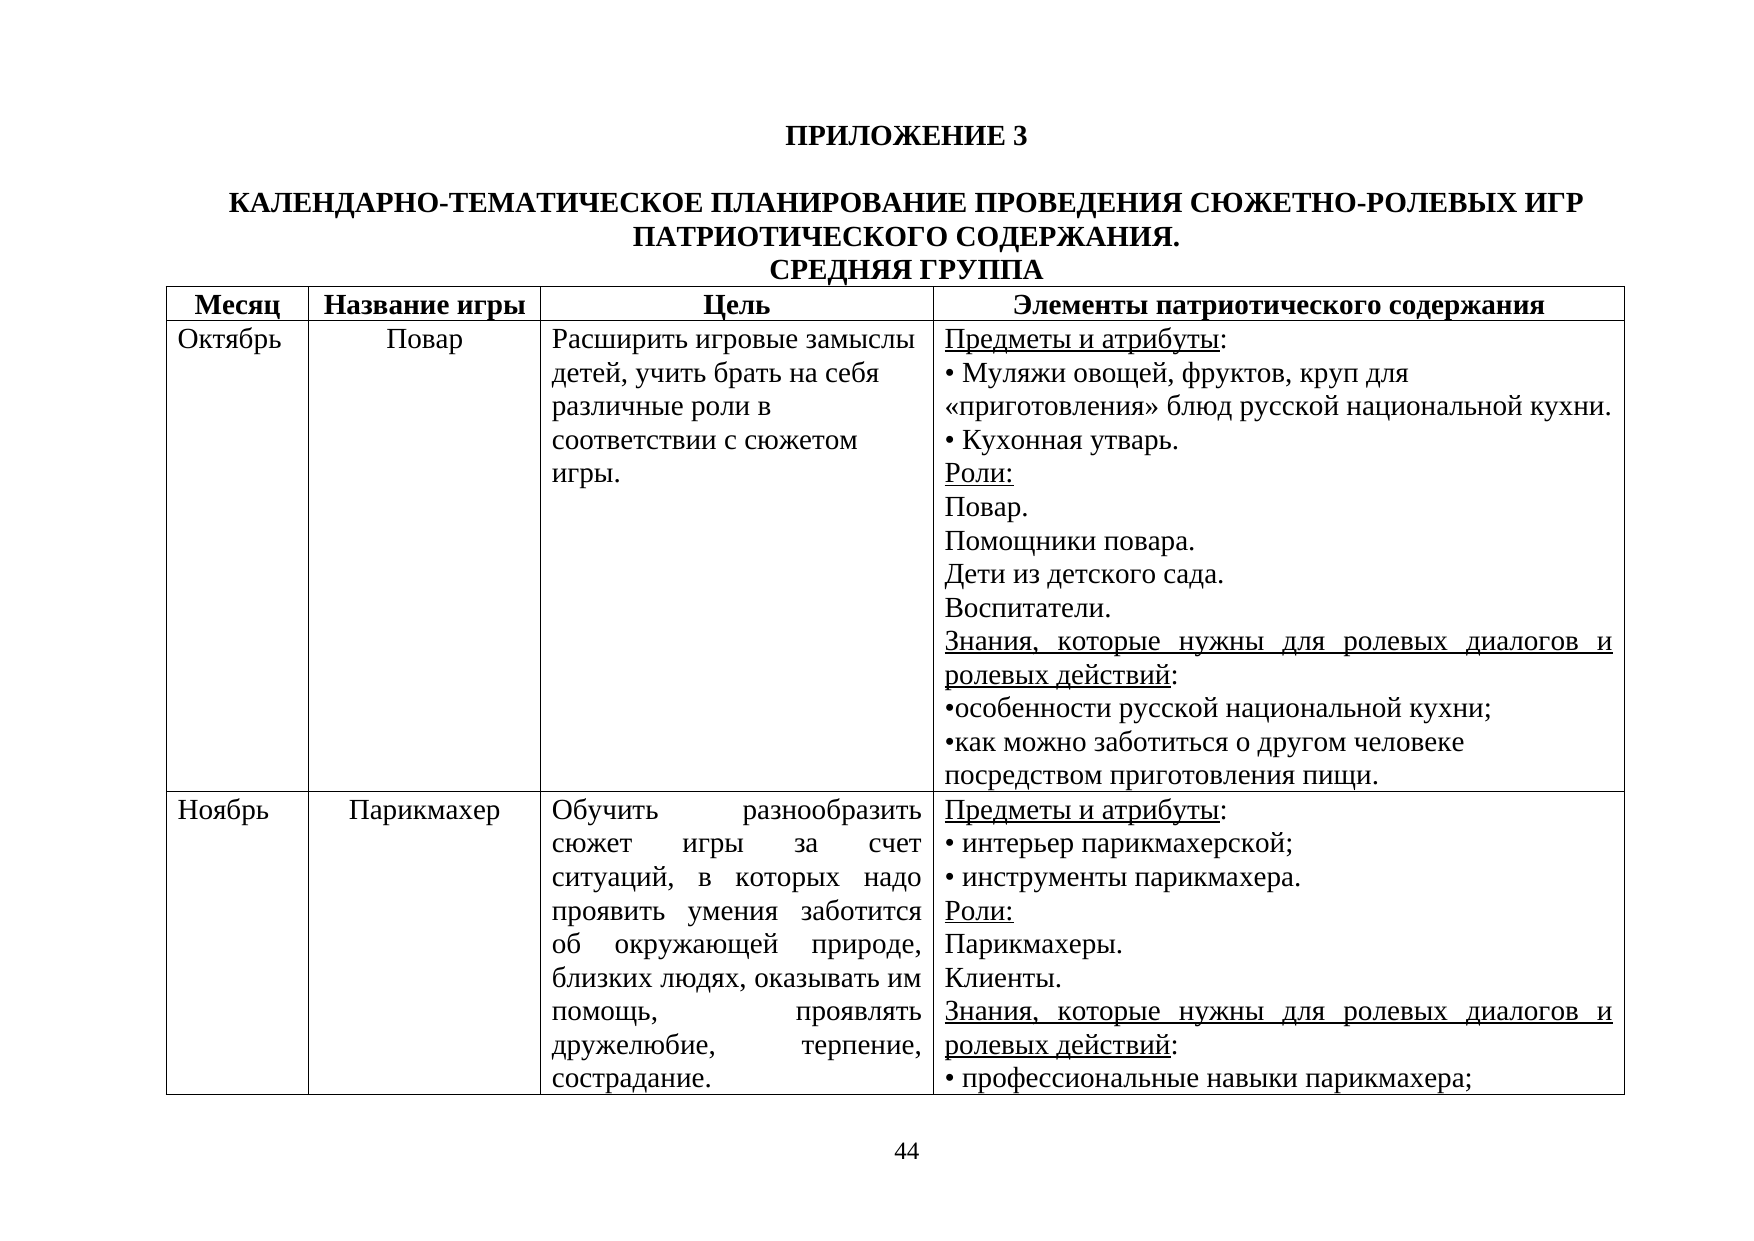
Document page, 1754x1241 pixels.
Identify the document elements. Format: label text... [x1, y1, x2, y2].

table_cell Предметы и атрибуты: • Муляжи овощей, фруктов, круп для «приготовления» блюд русской национальной кухни. • Кухонная утварь. Роли: Повар. Помощники повара. Дети из детского сада. Воспитатели. Знания, которые нужны для ролевых диалогов и ролевых действий: •особенности русской национальной кухни; •как можно заботиться о другом человеке посредством приготовления пищи. [934, 321, 1624, 791]
table_cell Октябрь [167, 321, 308, 791]
text КАЛЕНДАРНО-ТЕМАТИЧЕСКОЕ ПЛАНИРОВАНИЕ ПРОВЕДЕНИЯ СЮЖЕТНО-РОЛЕВЫХ ИГР ПАТРИОТИЧЕСКОГО СОДЕРЖАНИЯ. [177, 185, 1636, 252]
text СРЕДНЯЯ ГРУППА [177, 252, 1636, 286]
table_header Элементы патриотического содержания [934, 287, 1624, 320]
table_cell Расширить игровые замыслы детей, учить брать на себя различные роли в соответствии с сюжетом игры. [541, 321, 933, 791]
table_header Месяц [167, 287, 308, 320]
table_header Название игры [309, 287, 540, 320]
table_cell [541, 792, 933, 1094]
table_cell Парикмахер [309, 792, 540, 1094]
subtitle ПРИЛОЖЕНИЕ 3 [177, 118, 1636, 152]
table_cell Ноябрь [167, 792, 308, 1094]
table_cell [934, 792, 1624, 1094]
table_header Цель [541, 287, 933, 320]
table_cell Повар [309, 321, 540, 791]
